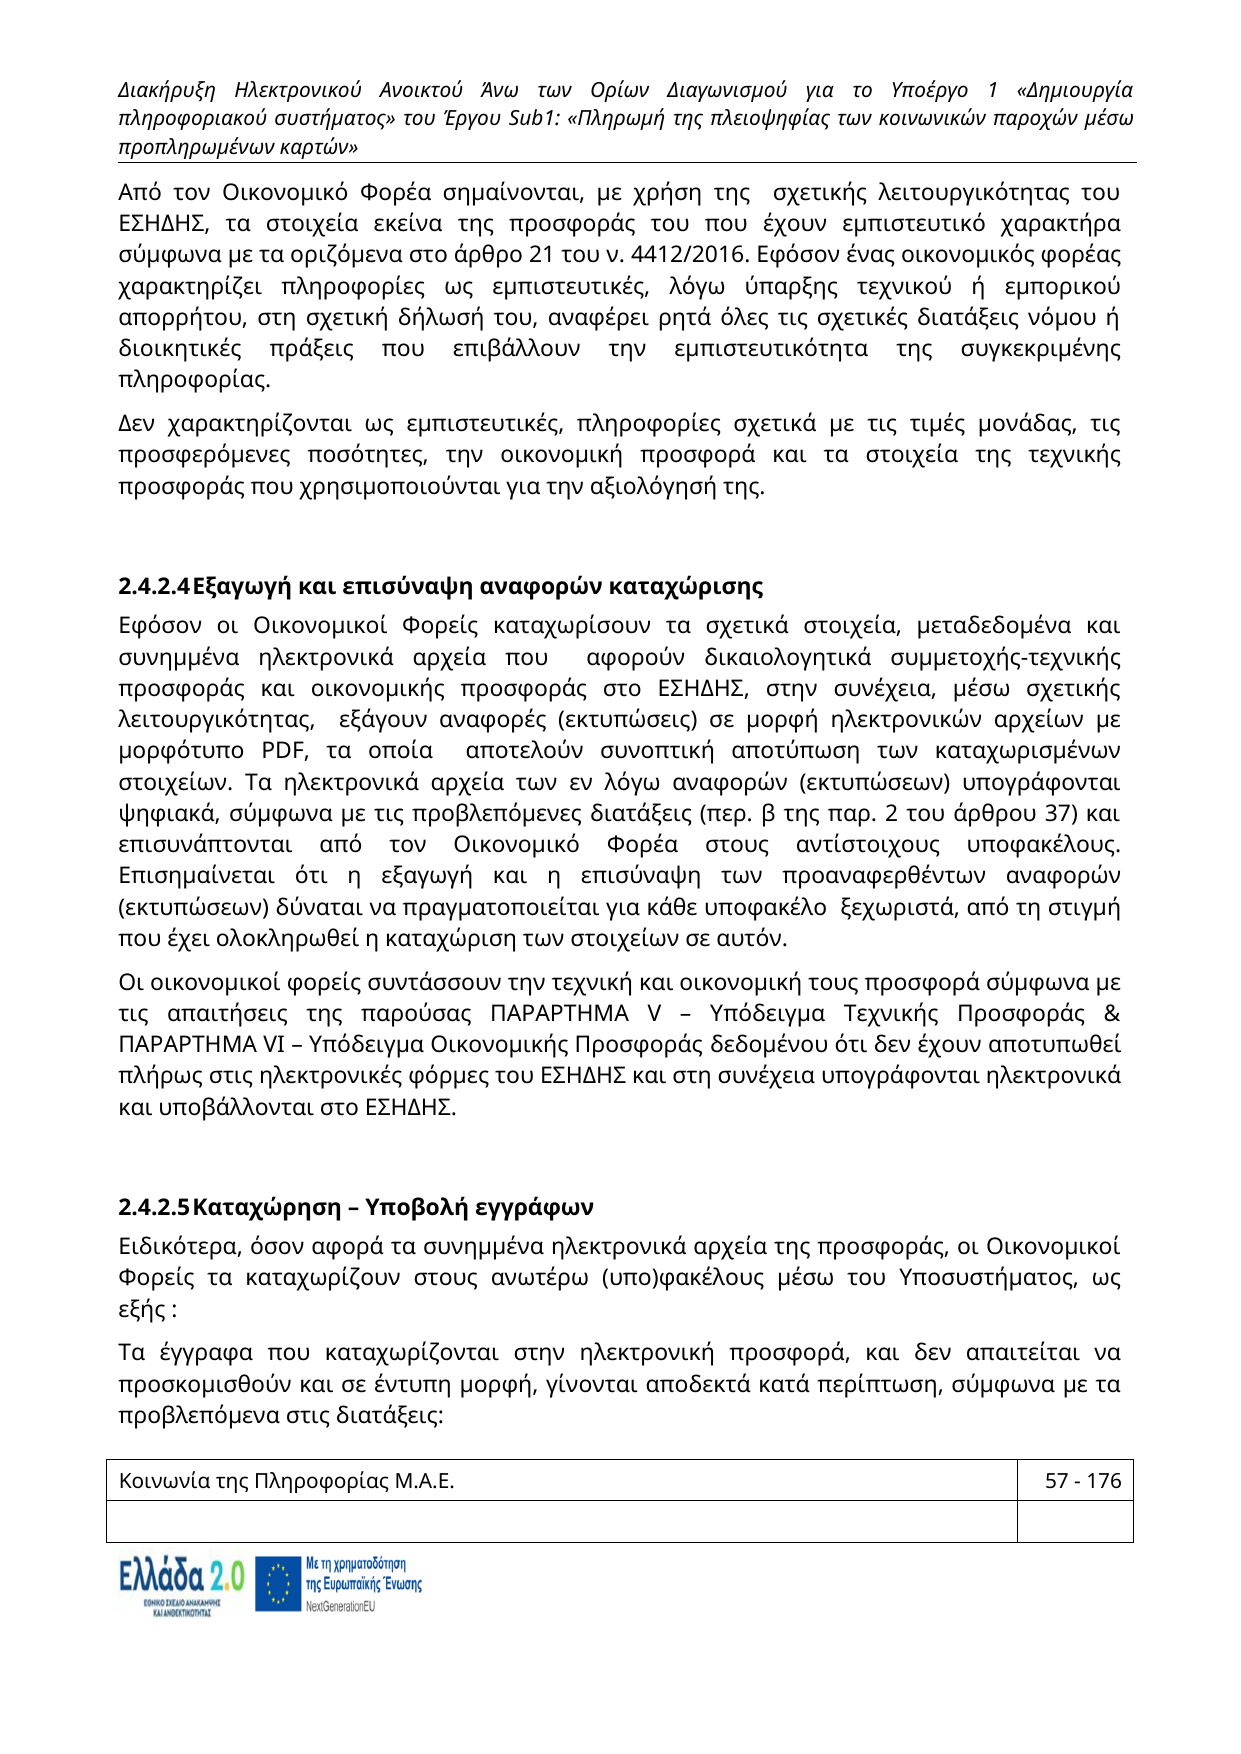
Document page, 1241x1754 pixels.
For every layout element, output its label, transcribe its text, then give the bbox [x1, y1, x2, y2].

text Τα έγγραφα που καταχωρίζονται στην ηλεκτρονική προσφορά, και δεν απαιτείται να προσκομισθούν και σε έντυπη μορφή, γίνονται αποδεκτά κατά περίπτωση, σύμφωνα με τα προβλεπόμενα στις διατάξεις: [118, 1336, 1122, 1430]
text Ειδικότερα, όσον αφορά τα συνημμένα ηλεκτρονικά αρχεία της προσφοράς, οι Οικονομικοί Φορείς τα καταχωρίζουν στους ανωτέρω (υπο)φακέλους μέσω του Υποσυστήματος, ως εξής : [118, 1230, 1122, 1324]
subtitle Εξαγωγή και επισύναψη αναφορών καταχώρισης [118, 570, 1122, 601]
text Εφόσον οι Οικονομικοί Φορείς καταχωρίσουν τα σχετικά στοιχεία, μεταδεδομένα και συνημμένα ηλεκτρονικά αρχεία που αφορούν δικαιολογητικά συμμετοχής-τεχνικής προσφοράς και οικονομικής προσφοράς στο ΕΣΗΔΗΣ, στην συνέχεια, μέσω σχετικής λειτουργικότητας, εξάγουν αναφορές (εκτυπώσεις) σε μορφή ηλεκτρονικών αρχείων με μορφότυπο PDF, τα οποία αποτελούν συνοπτική αποτύπωση των καταχωρισμένων στοιχείων. Τα ηλεκτρονικά αρχεία των εν λόγω αναφορών (εκτυπώσεων) υπογράφονται ψηφιακά, σύμφωνα με τις προβλεπόμενες διατάξεις (περ. β της παρ. 2 του άρθρου 37) και επισυνάπτονται από τον Οικονομικό Φορέα στους αντίστοιχους υποφακέλους. Επισημαίνεται ότι η εξαγωγή και η επισύναψη των προαναφερθέντων αναφορών (εκτυπώσεων) δύναται να πραγματοποιείται για κάθε υποφακέλο ξεχωριστά, από τη στιγμή που έχει ολοκληρωθεί η καταχώριση των στοιχείων σε αυτόν. [118, 609, 1122, 953]
picture [118, 1547, 427, 1618]
text Οι οικονομικοί φορείς συντάσσουν την τεχνική και οικονομική τους προσφορά σύμφωνα με τις απαιτήσεις της παρούσας ΠΑΡΑΡΤΗΜΑ V – Υπόδειγμα Τεχνικής Προσφοράς & ΠΑΡΑΡΤΗΜΑ VI – Υπόδειγμα Οικονομικής Προσφοράς δεδομένου ότι δεν έχουν αποτυπωθεί πλήρως στις ηλεκτρονικές φόρμες του ΕΣΗΔΗΣ και στη συνέχεια υπογράφονται ηλεκτρονικά και υποβάλλονται στο ΕΣΗΔΗΣ. [118, 966, 1122, 1122]
subtitle Καταχώρηση – Υποβολή εγγράφων [118, 1191, 1122, 1222]
text Από τον Οικονομικό Φορέα σημαίνονται, με χρήση της σχετικής λειτουργικότητας του ΕΣΗΔΗΣ, τα στοιχεία εκείνα της προσφοράς του που έχουν εμπιστευτικό χαρακτήρα σύμφωνα με τα οριζόμενα στο άρθρο 21 του ν. 4412/2016. Εφόσον ένας οικονομικός φορέας χαρακτηρίζει πληροφορίες ως εμπιστευτικές, λόγω ύπαρξης τεχνικού ή εμπορικού απορρήτου, στη σχετική δήλωσή του, αναφέρει ρητά όλες τις σχετικές διατάξεις νόμου ή διοικητικές πράξεις που επιβάλλουν την εμπιστευτικότητα της συγκεκριμένης πληροφορίας. [118, 176, 1122, 395]
text Δεν χαρακτηρίζονται ως εμπιστευτικές, πληροφορίες σχετικά με τις τιμές μονάδας, τις προσφερόμενες ποσότητες, την οικονομική προσφορά και τα στοιχεία της τεχνικής προσφοράς που χρησιμοποιούνται για την αξιολόγησή της. [118, 407, 1122, 501]
